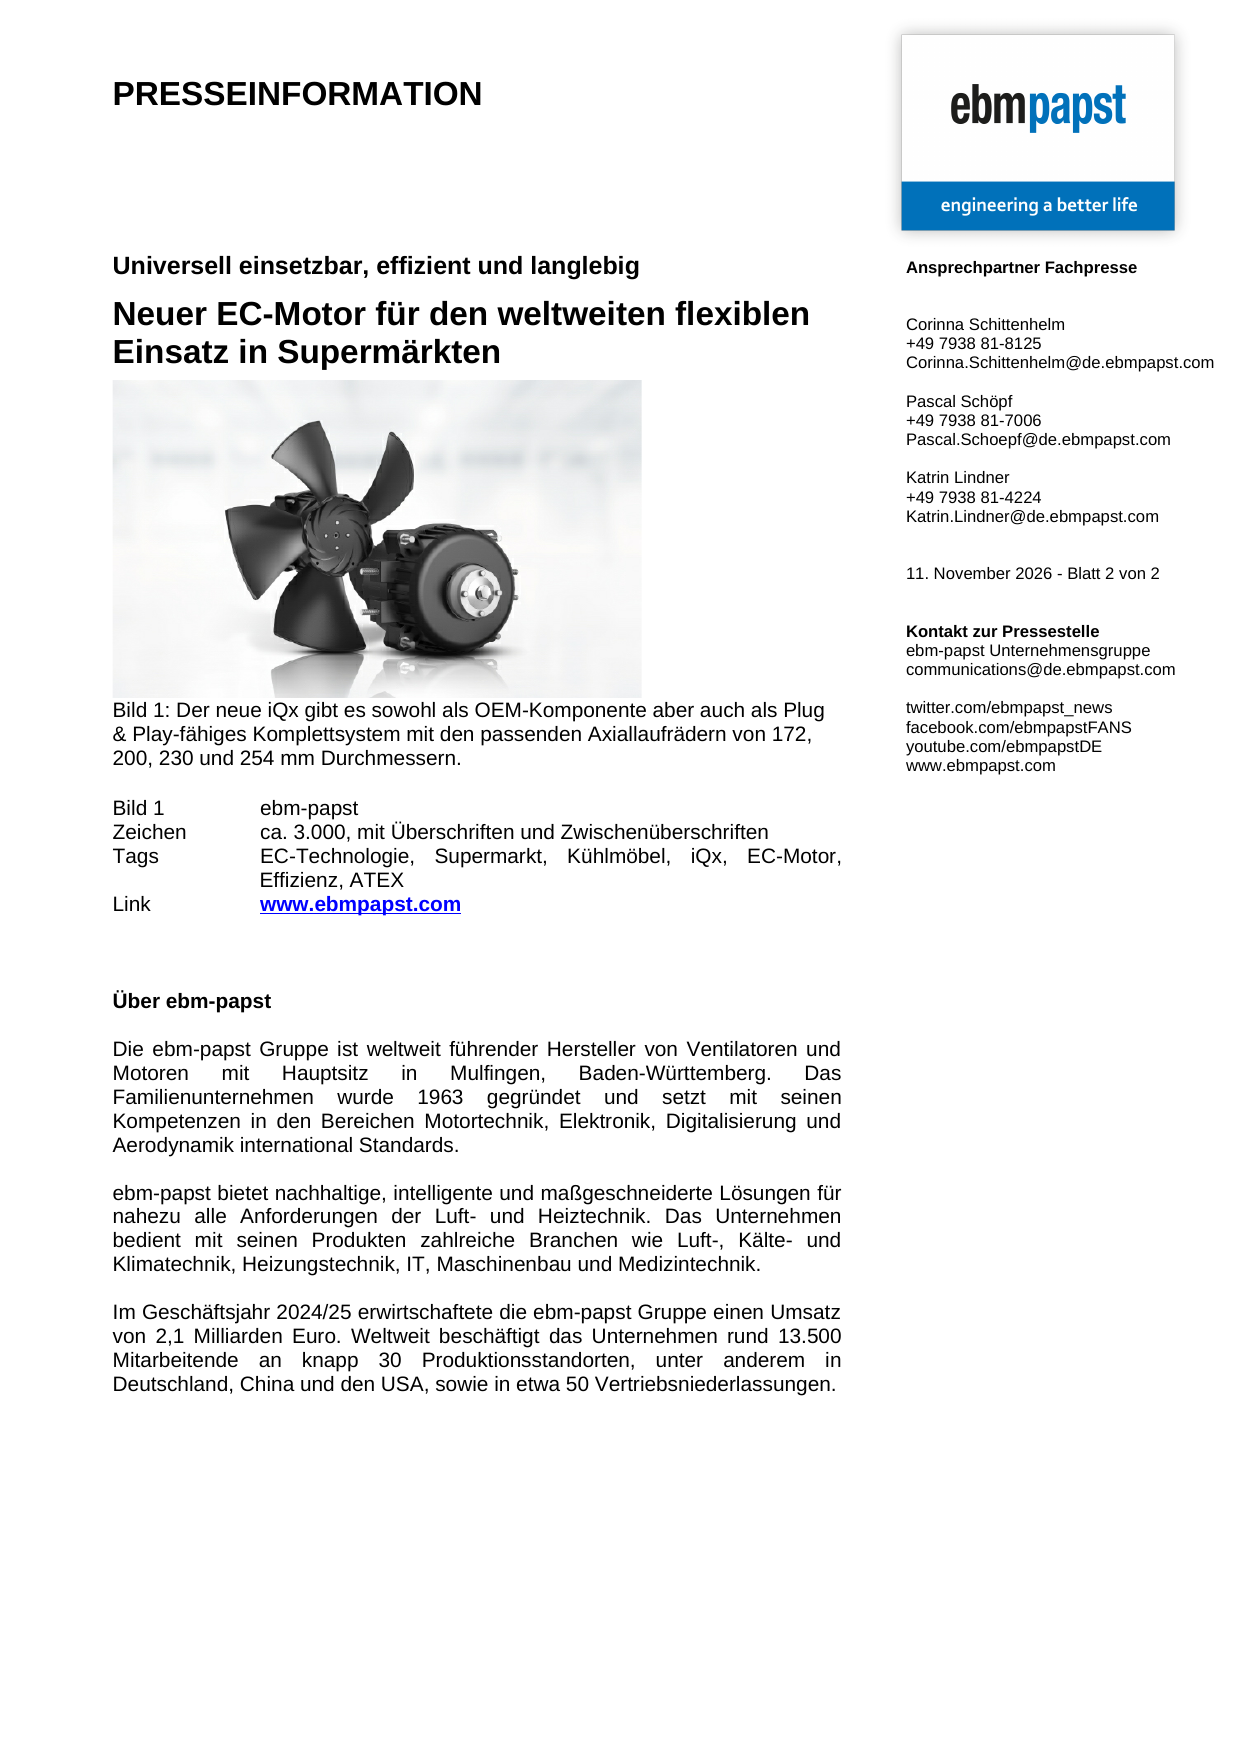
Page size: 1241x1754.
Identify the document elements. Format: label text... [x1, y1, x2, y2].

subtitle Zeichen ca. 3.000, mit Überschriften und Zwischenüberschriften [112, 820, 842, 844]
subtitle Tags EC-Technologie, Supermarkt, Kühlmöbel, iQx, EC-Motor, Effizienz, ATEX [112, 844, 842, 892]
text Bild 1: Der neue iQx gibt es sowohl als OEM-Komponente aber auch als Plug & Play-fähiges Komplettsystem mit den passenden Axiallaufrädern von 172, 200, 230 und 254 mm Durchmessern. [112, 698, 842, 770]
text Im Geschäftsjahr 2024/25 erwirtschaftete die ebm-papst Gruppe einen Umsatz von 2,1 Milliarden Euro. Weltweit beschäftigt das Unternehmen rund 13.500 Mitarbeitende an knapp 30 Produktionsstandorten, unter anderem in Deutschland, China und den USA, sowie in etwa 50 Vertriebsniederlassungen. [112, 1300, 842, 1396]
text Die ebm-papst Gruppe ist weltweit führender Hersteller von Ventilatoren und Motoren mit Hauptsitz in Mulfingen, Baden-Württemberg. Das Familienunternehmen wurde 1963 gegründet und setzt mit seinen Kompetenzen in den Bereichen Motortechnik, Elektronik, Digitalisierung und Aerodynamik international Standards. [112, 1037, 842, 1156]
picture [112, 380, 642, 698]
text Über ebm-papst [112, 989, 842, 1013]
subtitle Link www.ebmpapst.com [112, 892, 842, 916]
subtitle Bild 1 ebm-papst [112, 796, 842, 820]
text ebm-papst bietet nachhaltige, intelligente und maßgeschneiderte Lösungen für nahezu alle Anforderungen der Luft- und Heiztechnik. Das Unternehmen bedient mit seinen Produkten zahlreiche Branchen wie Luft-, Kälte- und Klimatechnik, Heizungstechnik, IT, Maschinenbau und Medizintechnik. [112, 1180, 842, 1276]
picture [882, 15, 1194, 250]
